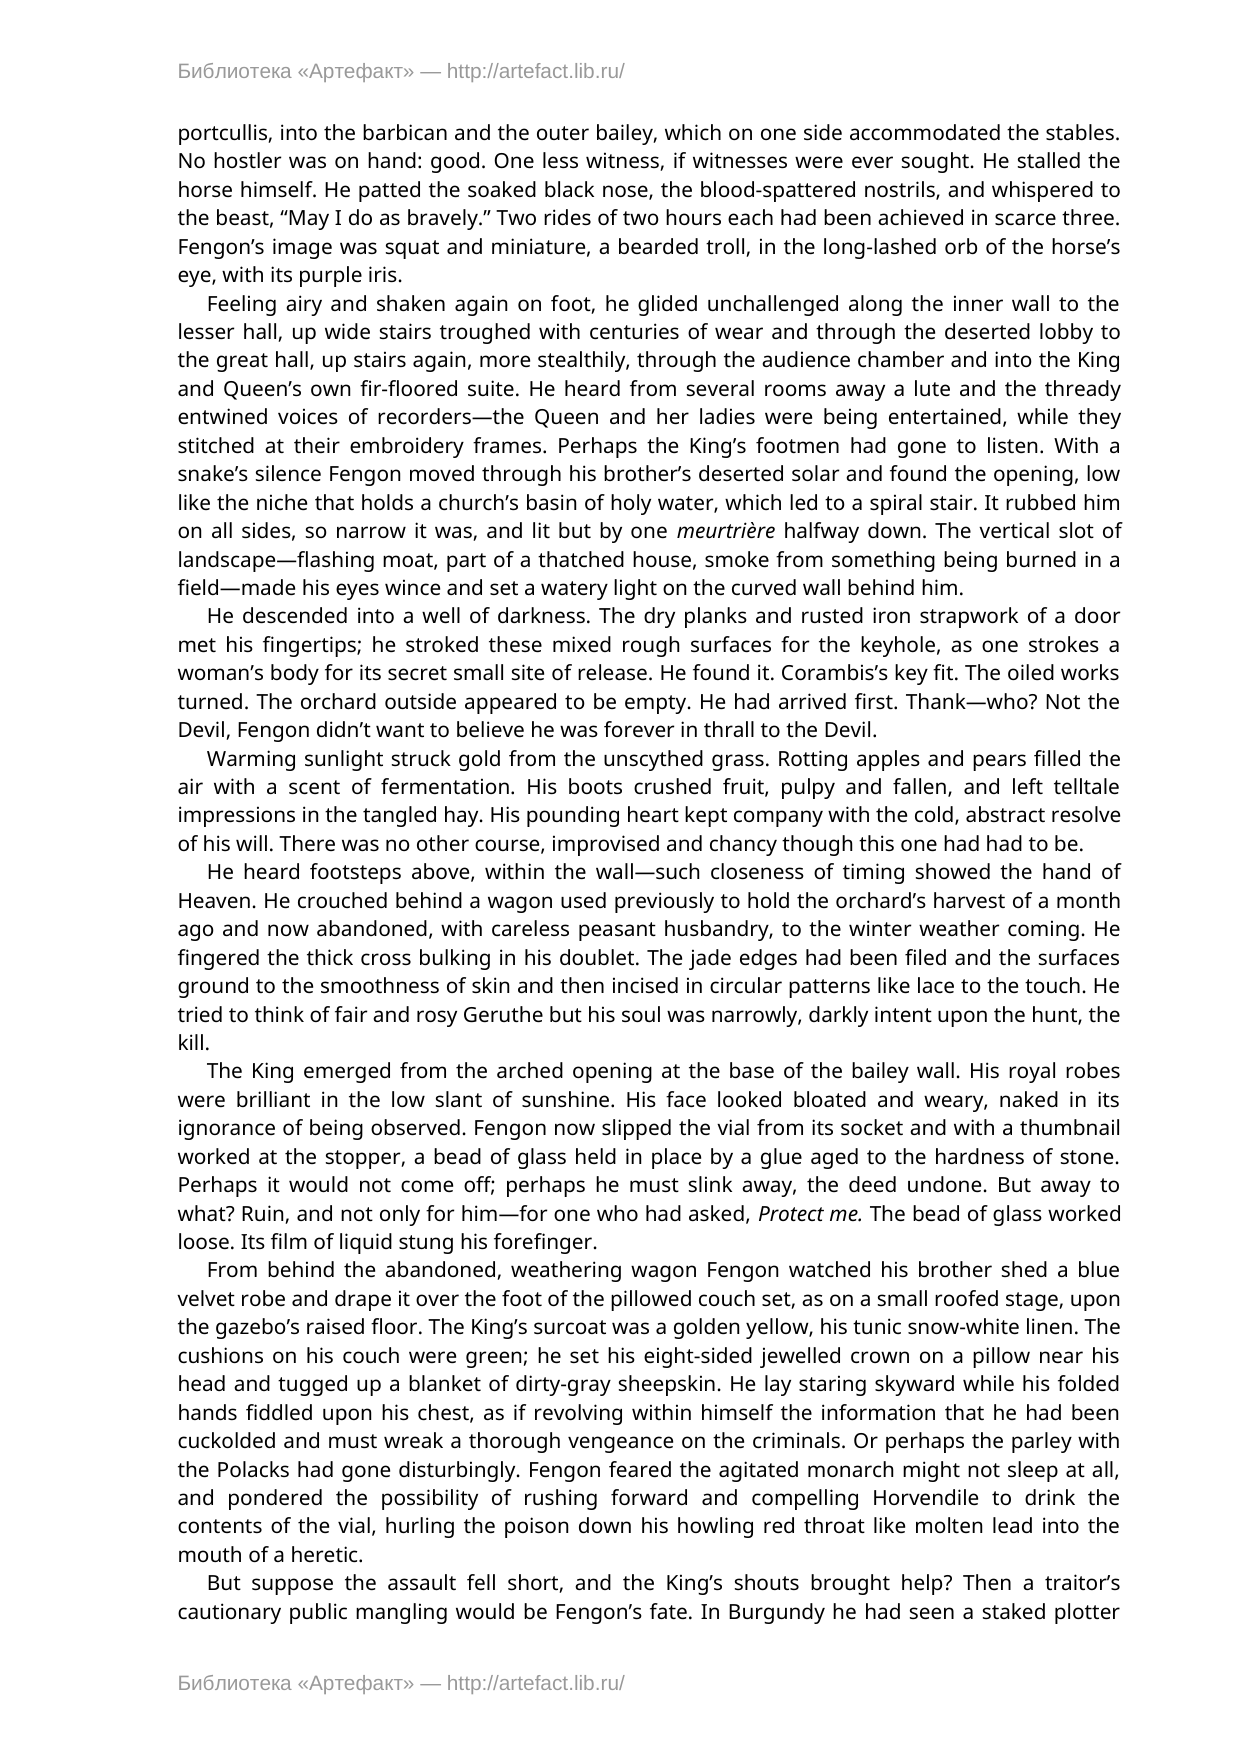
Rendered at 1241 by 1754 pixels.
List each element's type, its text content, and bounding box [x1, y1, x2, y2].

text From behind the abandoned, weathering wagon Fengon watched his brother shed a blue velvet robe and drape it over the foot of the pillowed couch set, as on a small roofed stage, upon the gazebo’s raised floor. The King’s surcoat was a golden yellow, his tunic snow-white linen. The cushions on his couch were green; he set his eight-sided jewelled crown on a pillow near his head and tugged up a blanket of dirty-gray sheepskin. He lay staring skyward while his folded hands fiddled upon his chest, as if revolving within himself the information that he had been cuckolded and must wreak a thorough vengeance on the criminals. Or perhaps the parley with the Polacks had gone disturbingly. Fengon feared the agitated monarch might not sleep at all, and pondered the possibility of rushing forward and compelling Horvendile to drink the contents of the vial, hurling the poison down his howling red throat like molten lead into the mouth of a heretic. [177, 1256, 1122, 1568]
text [177, 118, 1122, 289]
text He heard footsteps above, within the wall—such closeness of timing showed the hand of Heaven. He crouched behind a wagon used previously to hold the orchard’s harvest of a month ago and now abandoned, with careless peasant husbandry, to the winter weather coming. He fingered the thick cross bulking in his doublet. The jade edges had been filed and the surfaces ground to the smoothness of skin and then incised in circular patterns like lace to the touch. He tried to think of fair and rosy Geruthe but his soul was narrowly, darkly intent upon the hunt, the kill. [177, 857, 1122, 1057]
text The King emerged from the arched opening at the base of the bailey wall. His royal robes were brilliant in the low slant of sunshine. His face looked bloated and weary, naked in its ignorance of being observed. Fengon now slipped the vial from its socket and with a thumbnail worked at the stopper, a bead of glass held in place by a glue aged to the hardness of stone. Perhaps it would not come off; perhaps he must slink away, the deed undone. But away to what? Ruin, and not only for him—for one who had asked, Protect me. The bead of glass worked loose. Its film of liquid stung his forefinger. [177, 1057, 1122, 1256]
text He descended into a well of darkness. The dry planks and rusted iron strapwork of a door met his fingertips; he stroked these mixed rough surfaces for the keyhole, as one strokes a woman’s body for its secret small site of release. He found it. Corambis’s key fit. The oiled works turned. The orchard outside appeared to be empty. He had arrived first. Thank—who? Not the Devil, Fengon didn’t want to believe he was forever in thrall to the Devil. [177, 602, 1122, 744]
text Feeling airy and shaken again on foot, he glided unchallenged along the inner wall to the lesser hall, up wide stairs troughed with centuries of wear and through the deserted lobby to the great hall, up stairs again, more stealthily, through the audience chamber and into the King and Queen’s own fir-floored suite. He heard from several rooms away a lute and the thready entwined voices of recorders—the Queen and her ladies were being entertained, while they stitched at their embroidery frames. Perhaps the King’s footmen had gone to listen. With a snake’s silence Fengon moved through his brother’s deserted solar and found the opening, low like the niche that holds a church’s basin of holy water, which led to a spiral stair. It rubbed him on all sides, so narrow it was, and lit but by one meurtrière halfway down. The vertical slot of landscape—flashing moat, part of a thatched house, smoke from something being burned in a field—made his eyes wince and set a watery light on the curved wall behind him. [177, 289, 1122, 602]
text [177, 1568, 1122, 1625]
text Warming sunlight struck gold from the unscythed grass. Rotting apples and pears filled the air with a scent of fermentation. His boots crushed fruit, pulpy and fallen, and left telltale impressions in the tangled hay. His pounding heart kept company with the cold, abstract resolve of his will. There was no other course, improvised and chancy though this one had had to be. [177, 744, 1122, 857]
